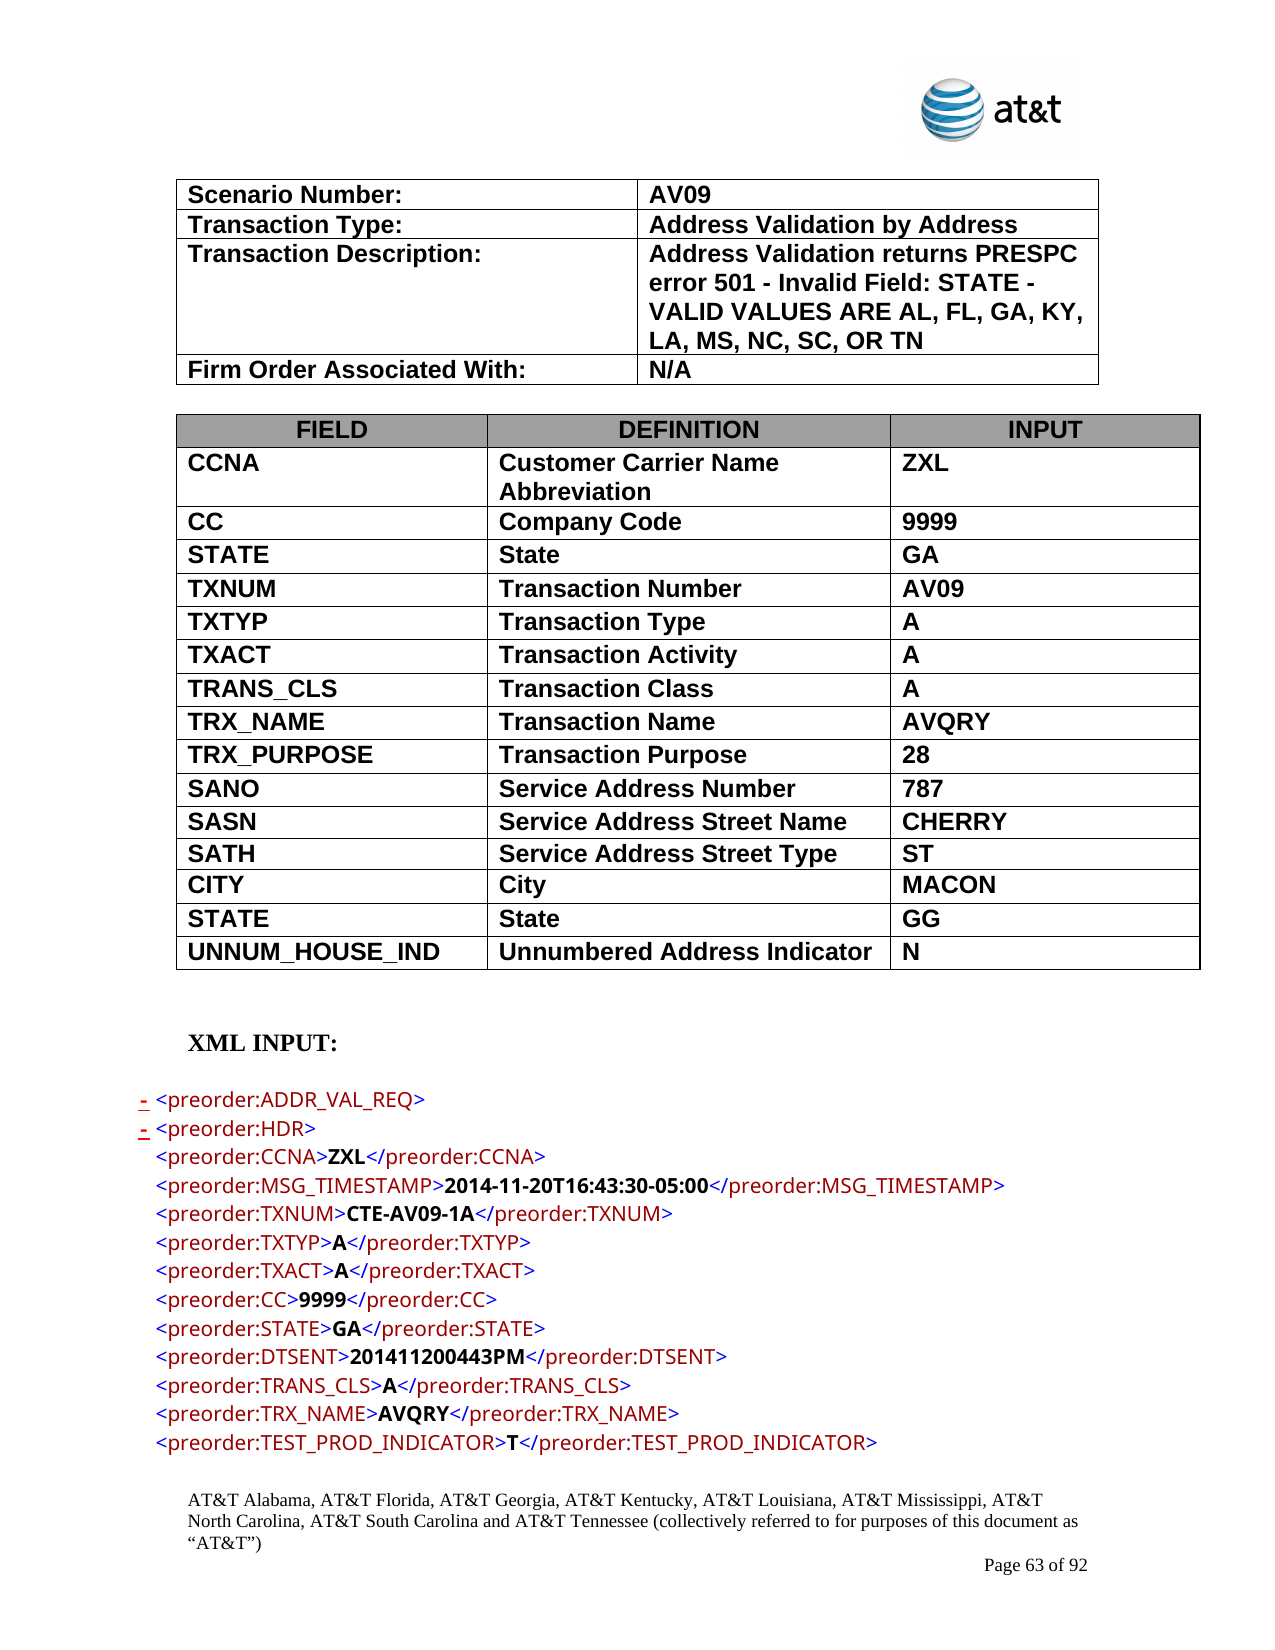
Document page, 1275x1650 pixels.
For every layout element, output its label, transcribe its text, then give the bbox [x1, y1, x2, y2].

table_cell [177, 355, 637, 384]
text <preorder:DTSENT>201411200443PM</preorder:DTSENT> [137, 1342, 1087, 1371]
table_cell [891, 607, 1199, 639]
text <preorder:TRX_NAME>AVQRY</preorder:TRX_NAME> [137, 1399, 1087, 1428]
text - <preorder:ADDR_VAL_REQ> [137, 1085, 1087, 1114]
text <preorder:TRANS_CLS>A</preorder:TRANS_CLS> [137, 1371, 1087, 1399]
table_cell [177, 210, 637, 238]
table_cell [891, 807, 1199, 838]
text <preorder:TXNUM>CTE-AV09-1A</preorder:TXNUM> [137, 1199, 1087, 1228]
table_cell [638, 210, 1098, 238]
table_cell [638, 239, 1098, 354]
text XML INPUT: [187, 1028, 1087, 1057]
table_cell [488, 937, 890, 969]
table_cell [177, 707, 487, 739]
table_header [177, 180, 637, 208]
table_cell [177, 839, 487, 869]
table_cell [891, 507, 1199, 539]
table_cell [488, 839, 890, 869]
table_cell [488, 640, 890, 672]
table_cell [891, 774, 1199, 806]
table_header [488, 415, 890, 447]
picture [900, 57, 1082, 163]
text <preorder:TXACT>A</preorder:TXACT> [137, 1257, 1087, 1285]
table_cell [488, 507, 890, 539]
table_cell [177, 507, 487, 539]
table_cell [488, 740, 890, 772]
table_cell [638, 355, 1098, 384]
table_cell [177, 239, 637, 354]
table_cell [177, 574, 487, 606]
text <preorder:CC>9999</preorder:CC> [137, 1285, 1087, 1314]
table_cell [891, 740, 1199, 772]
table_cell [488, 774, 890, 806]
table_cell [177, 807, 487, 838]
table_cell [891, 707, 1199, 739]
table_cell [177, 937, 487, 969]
text <preorder:STATE>GA</preorder:STATE> [137, 1314, 1087, 1342]
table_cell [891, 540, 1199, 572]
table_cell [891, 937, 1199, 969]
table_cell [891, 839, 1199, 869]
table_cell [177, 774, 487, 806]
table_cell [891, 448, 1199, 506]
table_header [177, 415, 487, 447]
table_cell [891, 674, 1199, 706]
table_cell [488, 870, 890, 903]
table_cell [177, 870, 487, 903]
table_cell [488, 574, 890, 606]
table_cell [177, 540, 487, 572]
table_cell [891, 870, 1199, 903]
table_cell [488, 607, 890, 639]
text - <preorder:HDR> [137, 1114, 1087, 1142]
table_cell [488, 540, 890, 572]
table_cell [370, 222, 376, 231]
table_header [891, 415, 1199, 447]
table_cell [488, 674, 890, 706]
text <preorder:TXTYP>A</preorder:TXTYP> [137, 1228, 1087, 1257]
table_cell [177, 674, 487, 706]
text <preorder:CCNA>ZXL</preorder:CCNA> [137, 1142, 1087, 1171]
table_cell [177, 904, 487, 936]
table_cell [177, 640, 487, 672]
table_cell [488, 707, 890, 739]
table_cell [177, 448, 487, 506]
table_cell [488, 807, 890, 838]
text <preorder:TEST_PROD_INDICATOR>T</preorder:TEST_PROD_INDICATOR> [137, 1428, 1087, 1456]
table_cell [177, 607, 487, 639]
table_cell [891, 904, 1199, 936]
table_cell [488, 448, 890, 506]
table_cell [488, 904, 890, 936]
text <preorder:MSG_TIMESTAMP>2014-11-20T16:43:30-05:00</preorder:MSG_TIMESTAMP> [137, 1171, 1087, 1199]
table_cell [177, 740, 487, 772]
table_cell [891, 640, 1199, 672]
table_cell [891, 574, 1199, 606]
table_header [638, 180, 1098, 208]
